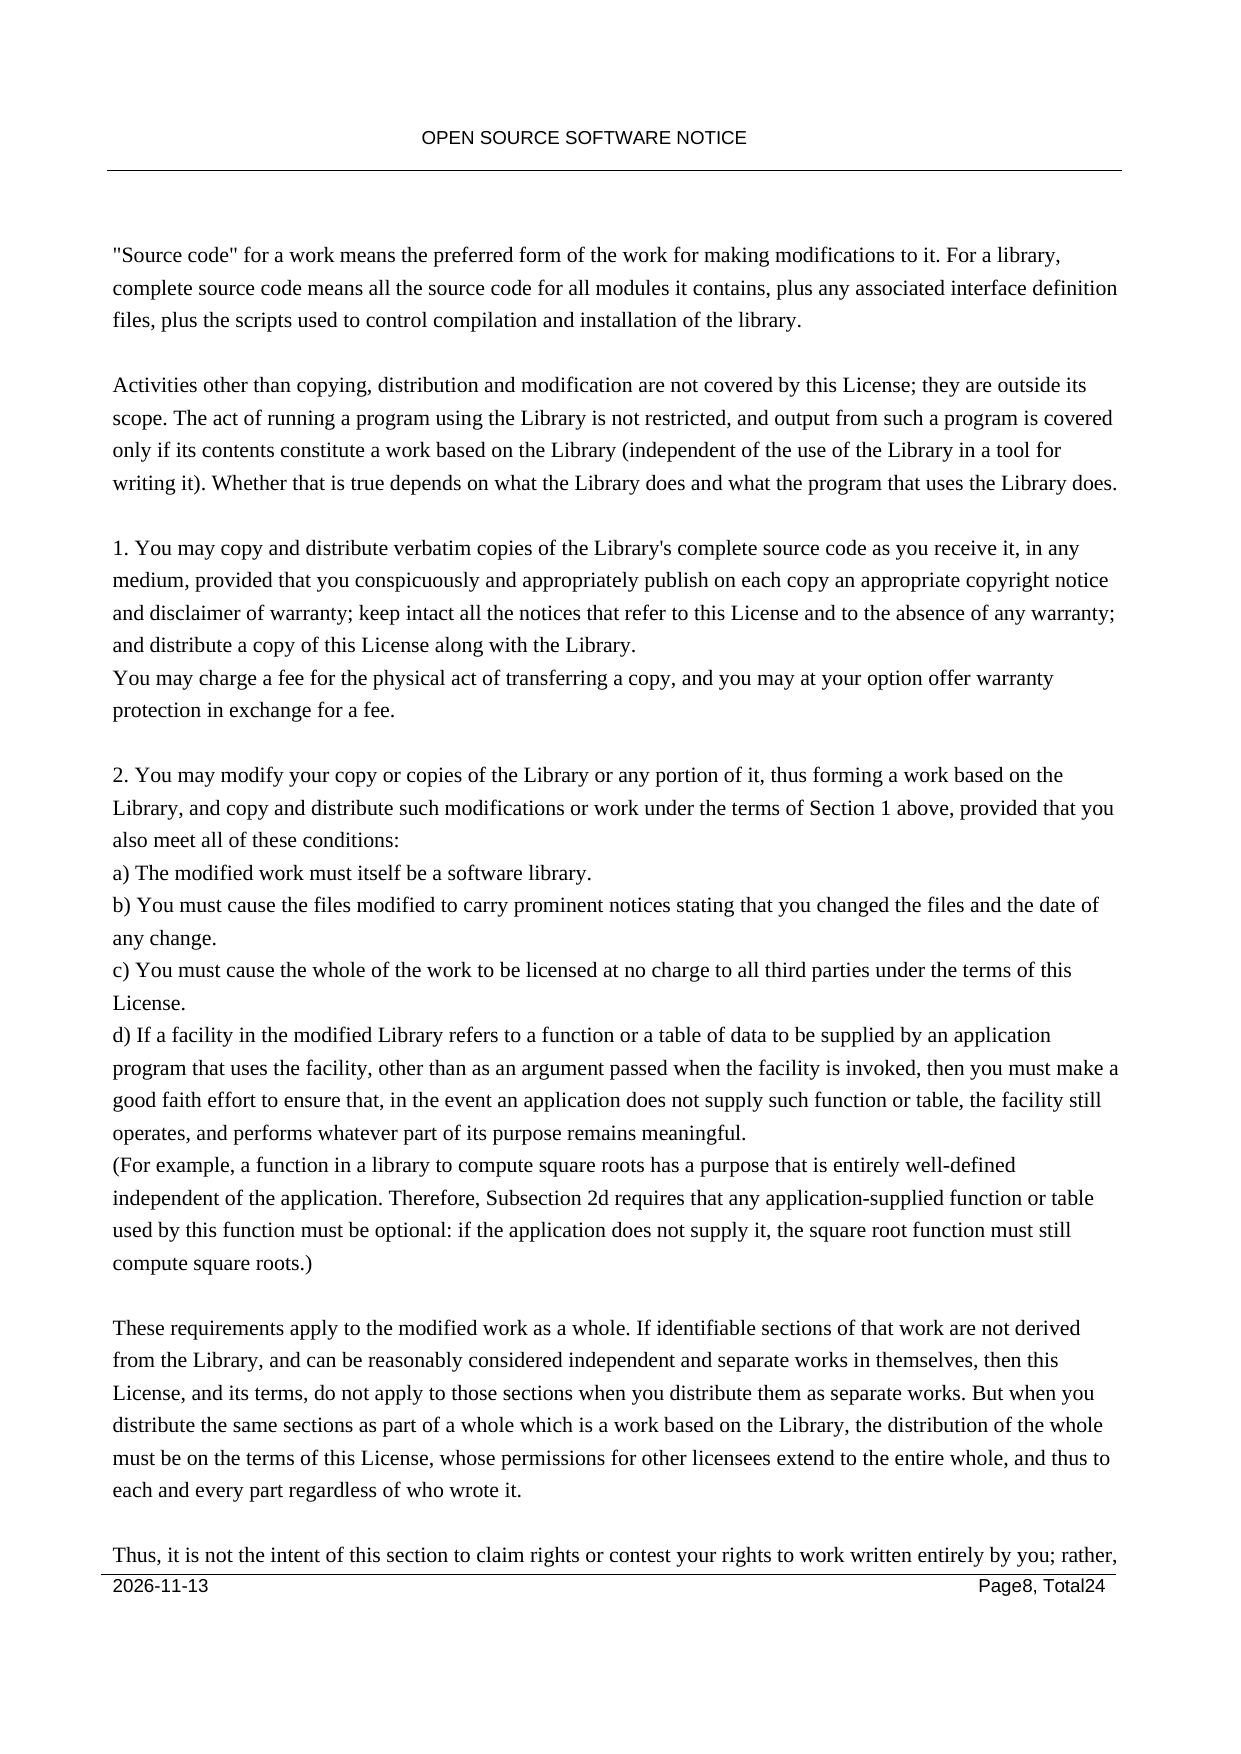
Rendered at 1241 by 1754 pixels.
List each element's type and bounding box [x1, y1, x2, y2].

text [112, 206, 1128, 1571]
